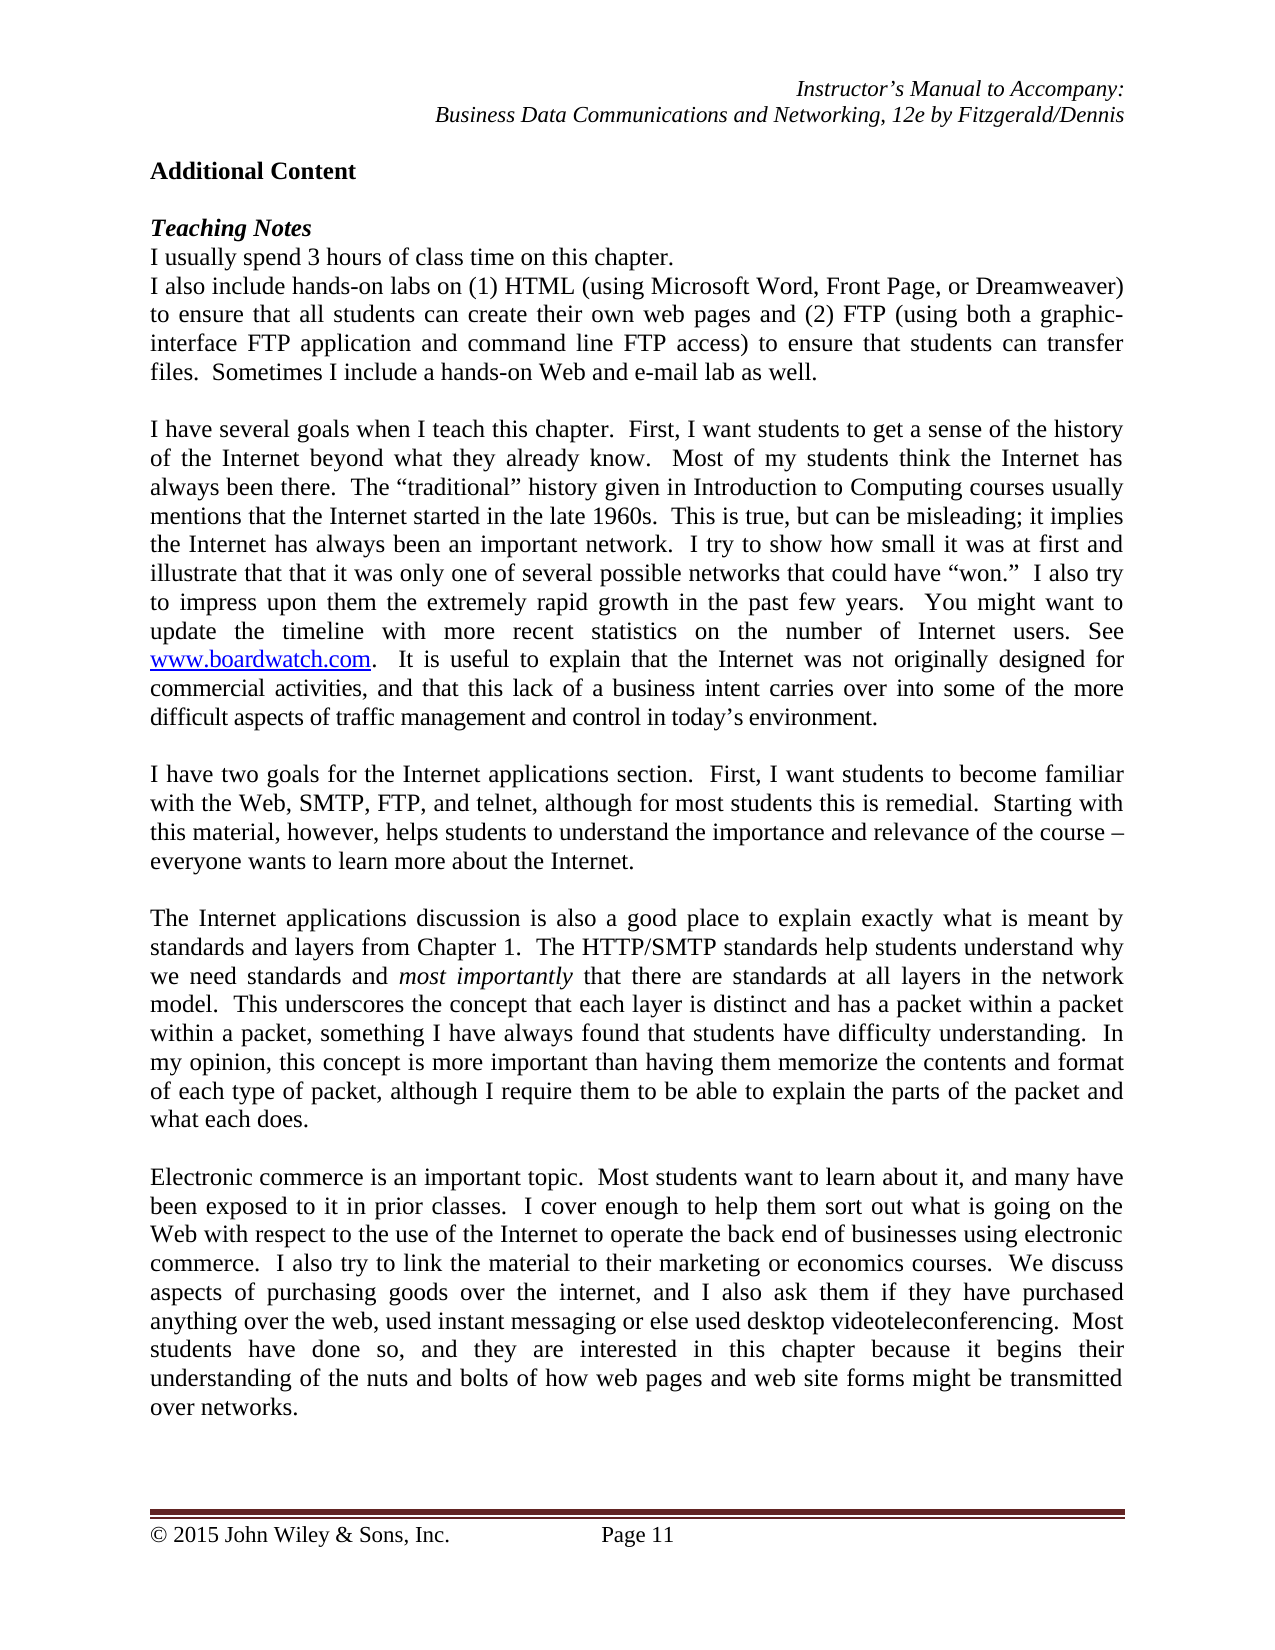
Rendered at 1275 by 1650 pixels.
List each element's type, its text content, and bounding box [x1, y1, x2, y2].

text I also include hands-on labs on (1) HTML (using Microsoft Word, Front Page, or Dreamweaver) to ensure that all students can create their own web pages and (2) FTP (using both a graphic-interface FTP application and command line FTP access) to ensure that students can transfer files. Sometimes I include a hands-on Web and e-mail lab as well. [150, 271, 1125, 386]
text The Internet applications discussion is also a good place to explain exactly what is meant by standards and layers from Chapter 1. The HTTP/SMTP standards help students understand why we need standards and most importantly that there are standards at all layers in the network model. This underscores the concept that each layer is distinct and has a packet within a packet within a packet, something I have always found that students have difficulty understanding. In my opinion, this concept is more important than having them memorize the contents and format of each type of packet, although I require them to be able to explain the parts of the packet and what each does. [150, 903, 1125, 1133]
text Additional Content [150, 156, 1125, 184]
text Electronic commerce is an important topic. Most students want to learn about it, and many have been exposed to it in prior classes. I cover enough to help them sort out what is going on the Web with respect to the use of the Internet to operate the back end of businesses using electronic commerce. I also try to link the material to their marketing or economics courses. We discuss aspects of purchasing goods over the internet, and I also ask them if they have purchased anything over the web, used instant messaging or else used desktop videoteleconferencing. Most students have done so, and they are interested in this chapter because it begins their understanding of the nuts and bolts of how web pages and web site forms might be transmitted over networks. [150, 1162, 1125, 1421]
text I have several goals when I teach this chapter. First, I want students to get a sense of the history of the Internet beyond what they already know. Most of my students think the Internet has always been there. The “traditional” history given in Introduction to Computing courses usually mentions that the Internet started in the late 1960s. This is true, but can be misleading; it implies the Internet has always been an important network. I try to show how small it was at first and illustrate that that it was only one of several possible networks that could have “won.” I also try to impress upon them the extremely rapid growth in the past few years. You might want to update the timeline with more recent statistics on the number of Internet users. See www.boardwatch.com. It is useful to explain that the Internet was not originally designed for commercial activities, and that this lack of a business intent carries over into some of the more difficult aspects of traffic management and control in today’s environment. [150, 414, 1125, 731]
subtitle Teaching Notes [150, 213, 1125, 242]
text I have two goals for the Internet applications section. First, I want students to become familiar with the Web, SMTP, FTP, and telnet, although for most students this is remedial. Starting with this material, however, helps students to understand the importance and relevance of the course – everyone wants to learn more about the Internet. [150, 759, 1125, 874]
text I usually spend 3 hours of class time on this chapter. [150, 242, 1125, 271]
